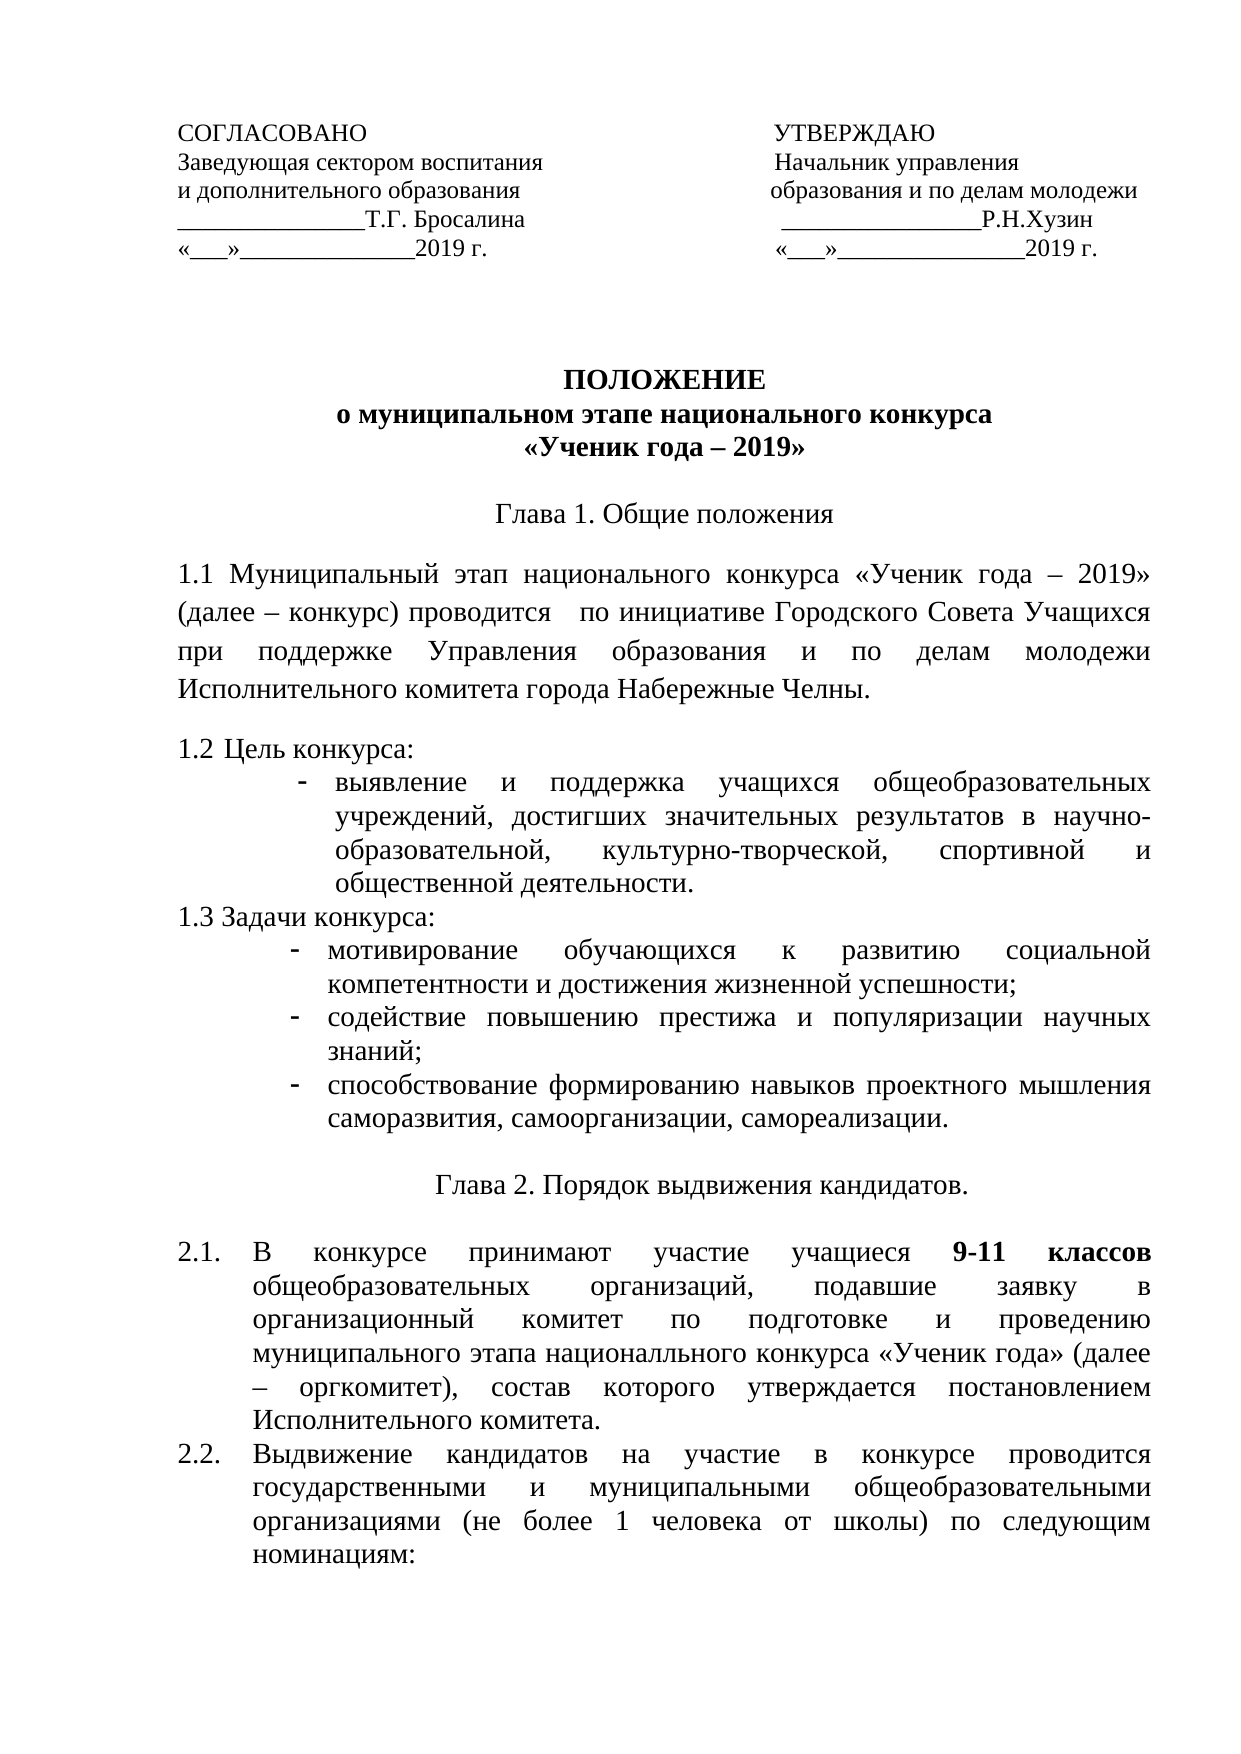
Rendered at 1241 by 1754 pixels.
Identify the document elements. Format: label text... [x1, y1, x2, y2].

list выявление и поддержка учащихся общеобразовательных учреждений, достигших значительных результатов в научно-образовательной, культурно-творческой, спортивной и общественной деятельности. [297, 764, 1152, 899]
text о муниципальном этапе национального конкурса [177, 396, 1152, 429]
text «___»______________2019 г. «___»_______________2019 г. [177, 233, 1152, 262]
text Заведующая сектором воспитания Начальник управления [177, 147, 1152, 176]
text 1.1 Муниципальный этап национального конкурса «Ученик года – 2019» (далее – конкурс) проводится по инициативе Городского Совета Учащихся при поддержке Управления образования и по делам молодежи Исполнительного комитета города Набережные Челны. [177, 556, 1152, 705]
list Цель конкурса: [177, 731, 1152, 764]
list Выдвижение кандидатов на участие в конкурсе проводится государственными и муниципальными общеобразовательными организациями (не более 1 человека от школы) по следующим номинациям: [177, 1436, 1152, 1570]
text 1.3 Задачи конкурса: [177, 899, 1152, 932]
list содействие повышению престижа и популяризации научных знаний; [290, 999, 1152, 1067]
text ПОЛОЖЕНИЕ [177, 362, 1152, 396]
text «Ученик года – 2019» [177, 429, 1152, 463]
text _______________Т.Г. Бросалина ________________Р.Н.Хузин [177, 204, 1152, 233]
text Глава 1. Общие положения [177, 497, 1152, 530]
text и дополнительного образования образования и по делам молодежи [177, 176, 1152, 204]
list мотивирование обучающихся к развитию социальной компетентности и достижения жизненной успешности; [290, 932, 1152, 999]
text Глава 2. Порядок выдвижения кандидатов. [252, 1167, 1152, 1201]
list способствование формированию навыков проектного мышления саморазвития, самоорганизации, самореализации. [290, 1067, 1152, 1134]
list В конкурсе принимают участие учащиеся 9-11 классов общеобразовательных организаций, подавшие заявку в организационный комитет по подготовке и проведению муниципального этапа националльного конкурса «Ученик года» (далее – оргкомитет), состав которого утверждается постановлением Исполнительного комитета. [177, 1234, 1152, 1436]
text СОГЛАСОВАНО УТВЕРЖДАЮ [177, 118, 1152, 147]
